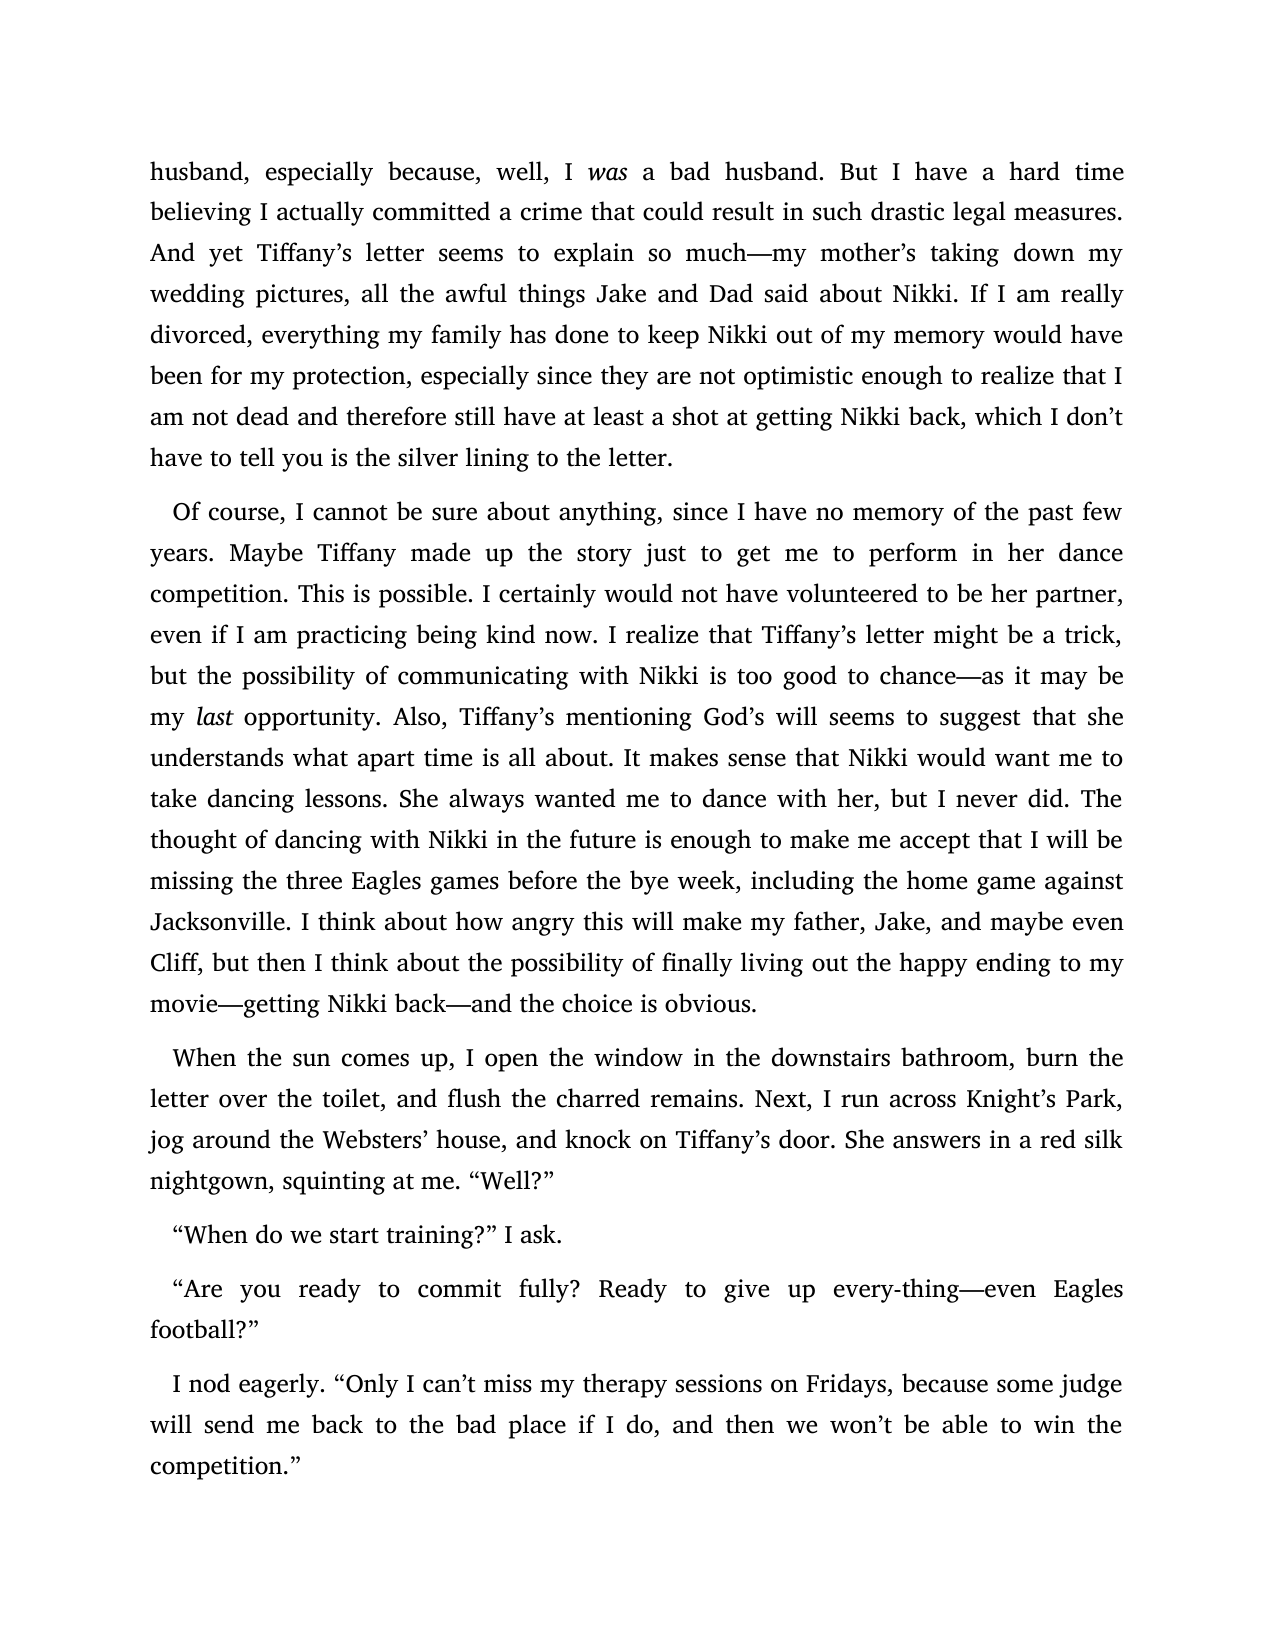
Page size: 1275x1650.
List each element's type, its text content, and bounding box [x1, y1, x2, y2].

text I nod eagerly. “Only I can’t miss my therapy sessions on Fridays, because some judge will send me back to the bad place if I do, and then we won’t be able to win the competition.” [150, 1363, 1125, 1486]
text “Are you ready to commit fully? Ready to give up every-thing—even Eagles football?” [150, 1268, 1125, 1349]
text When the sun comes up, I open the window in the downstairs bathroom, burn the letter over the toilet, and flush the charred remains. Next, I run across Knight’s Park, jog around the Websters’ house, and knock on Tiffany’s door. She answers in a red silk nightgown, squinting at me. “Well?” [150, 1036, 1125, 1200]
text Of course, I cannot be sure about anything, since I have no memory of the past few years. Maybe Tiffany made up the story just to get me to perform in her dance competition. This is possible. I certainly would not have volunteered to be her partner, even if I am practicing being kind now. I realize that Tiffany’s letter might be a trick, but the possibility of communicating with Nikki is too good to chance—as it may be my last opportunity. Also, Tiffany’s mentioning God’s will seems to suggest that she understands what apart time is all about. It makes sense that Nikki would want me to take dancing lessons. She always wanted me to dance with her, but I never did. The thought of dancing with Nikki in the future is enough to make me accept that I will be missing the three Eagles games before the bye week, including the home game against Jacksonville. I think about how angry this will make my father, Jake, and maybe even Cliff, but then I think about the possibility of finally living out the happy ending to my movie—getting Nikki back—and the choice is obvious. [150, 491, 1125, 1023]
text “When do we start training?” I ask. [150, 1213, 1125, 1254]
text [150, 150, 1125, 477]
